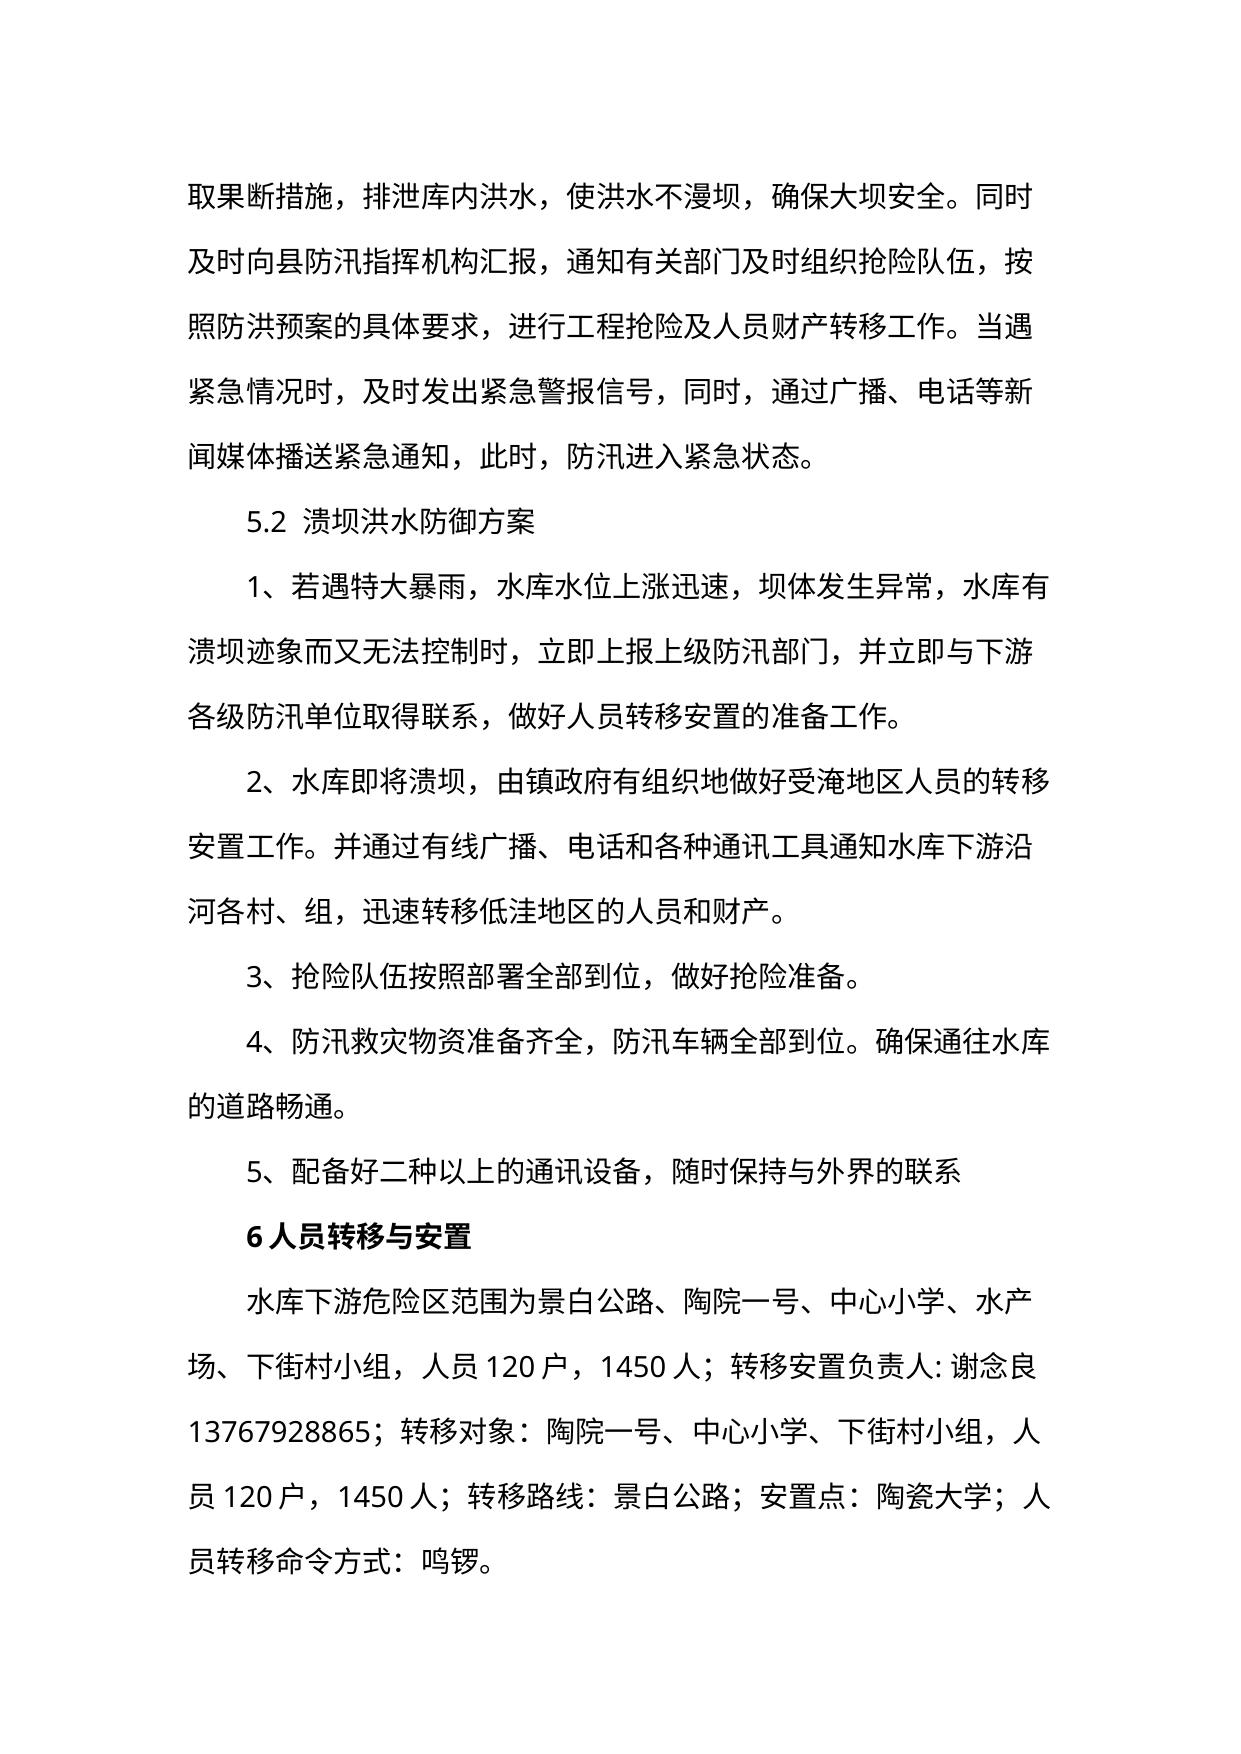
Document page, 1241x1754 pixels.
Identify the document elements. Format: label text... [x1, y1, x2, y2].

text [187, 162, 1053, 487]
text 3、抢险队伍按照部署全部到位，做好抢险准备。 [187, 942, 1053, 1007]
text 5.2 溃坝洪水防御方案 [187, 487, 1053, 552]
text 2、水库即将溃坝，由镇政府有组织地做好受淹地区人员的转移安置工作。并通过有线广播、电话和各种通讯工具通知水库下游沿河各村、组，迅速转移低洼地区的人员和财产。 [187, 747, 1053, 942]
text 5、配备好二种以上的通讯设备，随时保持与外界的联系 [187, 1137, 1053, 1202]
text 1、若遇特大暴雨，水库水位上涨迅速，坝体发生异常，水库有溃坝迹象而又无法控制时，立即上报上级防汛部门，并立即与下游各级防汛单位取得联系，做好人员转移安置的准备工作。 [187, 552, 1053, 747]
text 水库下游危险区范围为景白公路、陶院一号、中心小学、水产场、下街村小组，人员120户，1450人；转移安置负责人: 谢念良13767928865；转移对象：陶院一号、中心小学、下街村小组，人员120户，1450人；转移路线：景白公路；安置点：陶瓷大学；人员转移命令方式：鸣锣。 [187, 1267, 1053, 1592]
text 6人员转移与安置 [187, 1202, 1053, 1267]
text 4、防汛救灾物资准备齐全，防汛车辆全部到位。确保通往水库的道路畅通。 [187, 1007, 1053, 1137]
